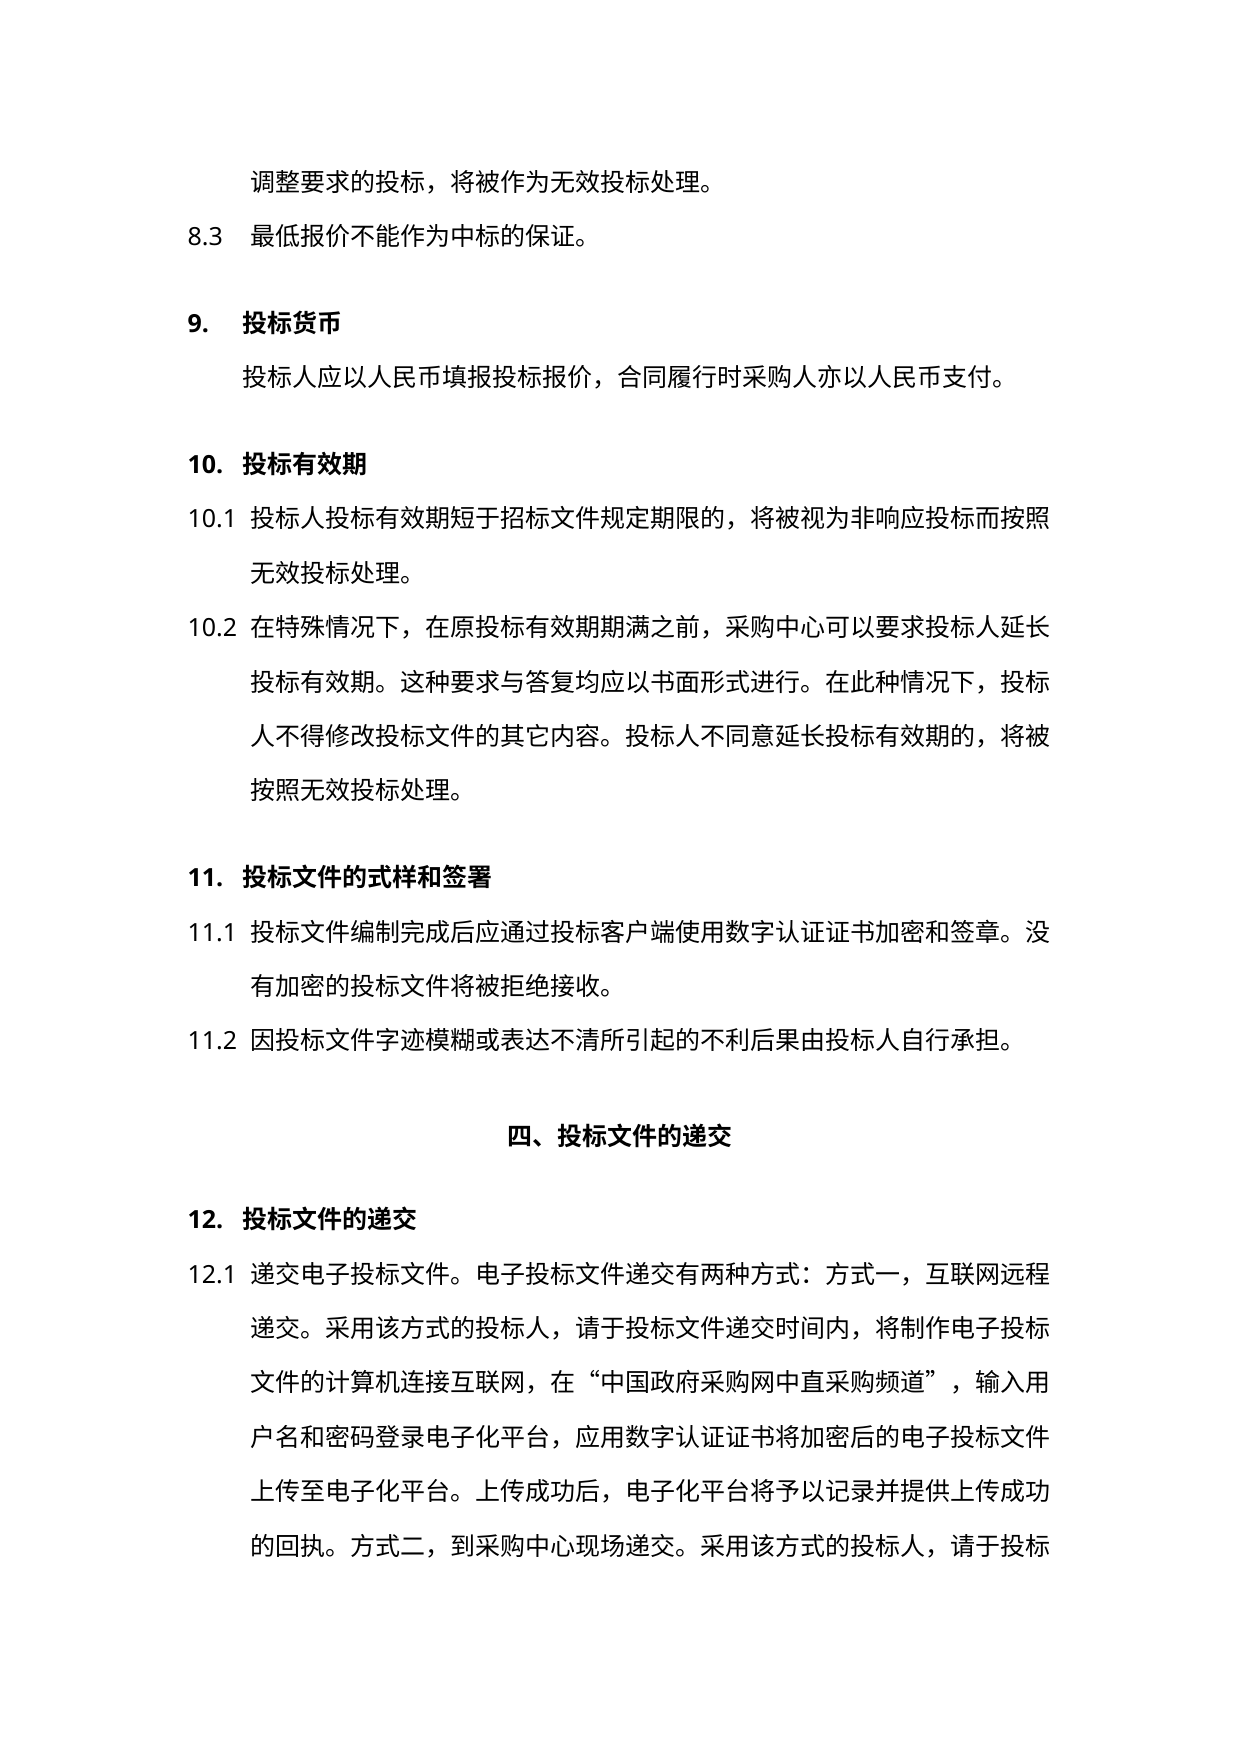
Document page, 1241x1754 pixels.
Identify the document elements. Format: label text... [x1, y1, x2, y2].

list 投标人投标有效期短于招标文件规定期限的，将被视为非响应投标而按照无效投标处理。 [187, 499, 1053, 589]
text 投标人应以人民币填报投标报价，合同履行时采购人亦以人民币支付。 [187, 358, 1053, 394]
list 投标文件的式样和签署 [187, 858, 1053, 894]
subtitle 四、投标文件的递交 [186, 1102, 1053, 1167]
list 投标货币 [187, 303, 1053, 339]
list 投标有效期 [187, 444, 1053, 481]
list 最低报价不能作为中标的保证。 [187, 216, 1053, 253]
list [187, 162, 1053, 198]
list 投标文件的递交 [187, 1200, 1053, 1236]
list 因投标文件字迹模糊或表达不清所引起的不利后果由投标人自行承担。 [187, 1021, 1053, 1057]
list 在特殊情况下，在原投标有效期期满之前，采购中心可以要求投标人延长投标有效期。这种要求与答复均应以书面形式进行。在此种情况下，投标人不得修改投标文件的其它内容。投标人不同意延长投标有效期的，将被按照无效投标处理。 [187, 608, 1053, 807]
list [187, 1254, 1053, 1562]
list 投标文件编制完成后应通过投标客户端使用数字认证证书加密和签章。没有加密的投标文件将被拒绝接收。 [187, 912, 1053, 1003]
